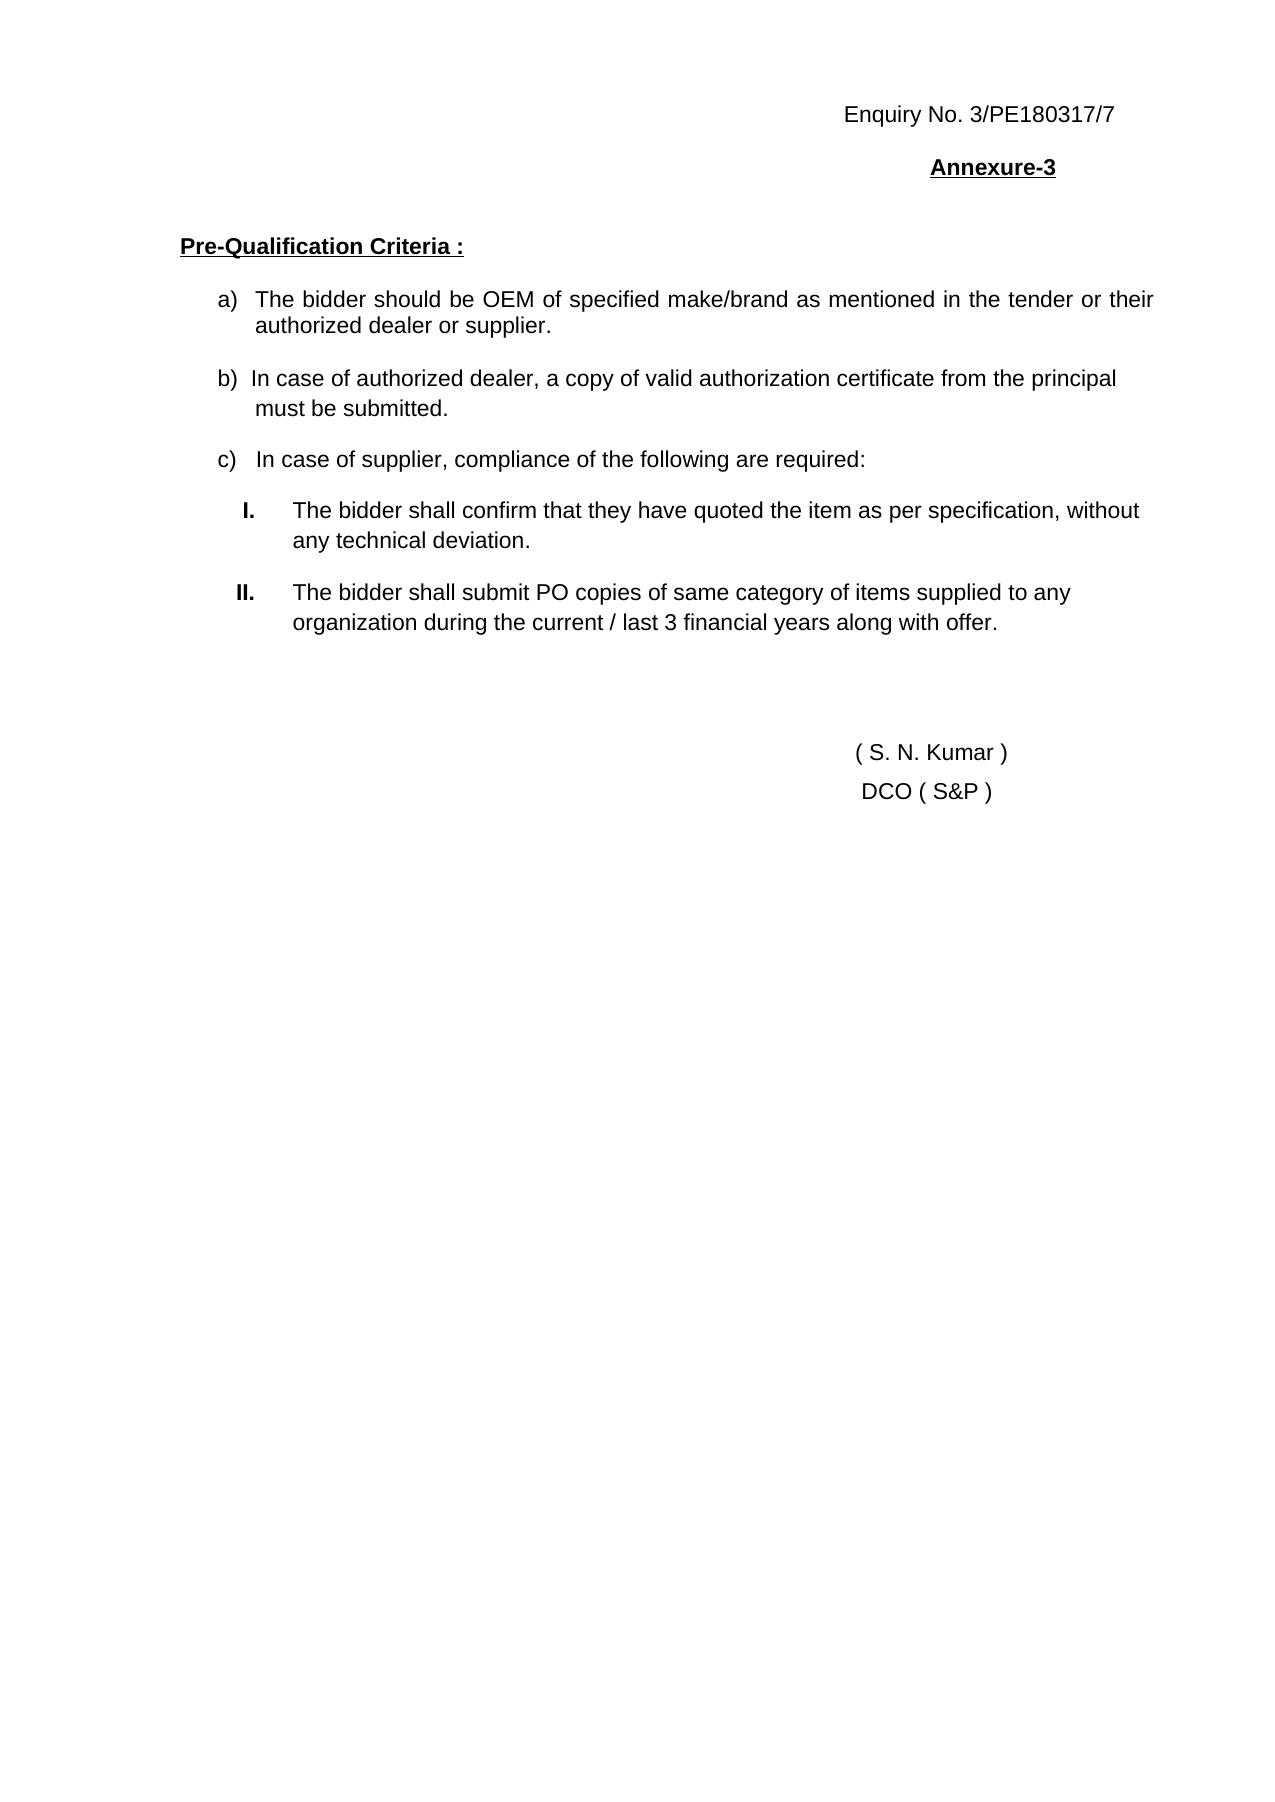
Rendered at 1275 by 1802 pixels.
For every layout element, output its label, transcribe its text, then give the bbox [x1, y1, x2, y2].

text Annexure-3 [855, 154, 1155, 180]
text ( S. N. Kumar ) [180, 739, 1155, 765]
text Pre-Qualification Criteria : [180, 233, 1155, 259]
list The bidder shall submit PO copies of same category of items supplied to any organization during the current / last 3 financial years along with offer. [255, 578, 1155, 635]
text DCO ( S&P ) [180, 778, 1155, 804]
list The bidder shall confirm that they have quoted the item as per specification, without any technical deviation. [255, 497, 1155, 554]
text Enquiry No. 3/PE180317/7 [180, 101, 1155, 128]
text c) In case of supplier, compliance of the following are required: [217, 446, 1155, 472]
text b) In case of authorized dealer, a copy of valid authorization certificate from the principal must be submitted. [217, 365, 1155, 421]
list The bidder should be OEM of specified make/brand as mentioned in the tender or their authorized dealer or supplier. [217, 286, 1155, 338]
